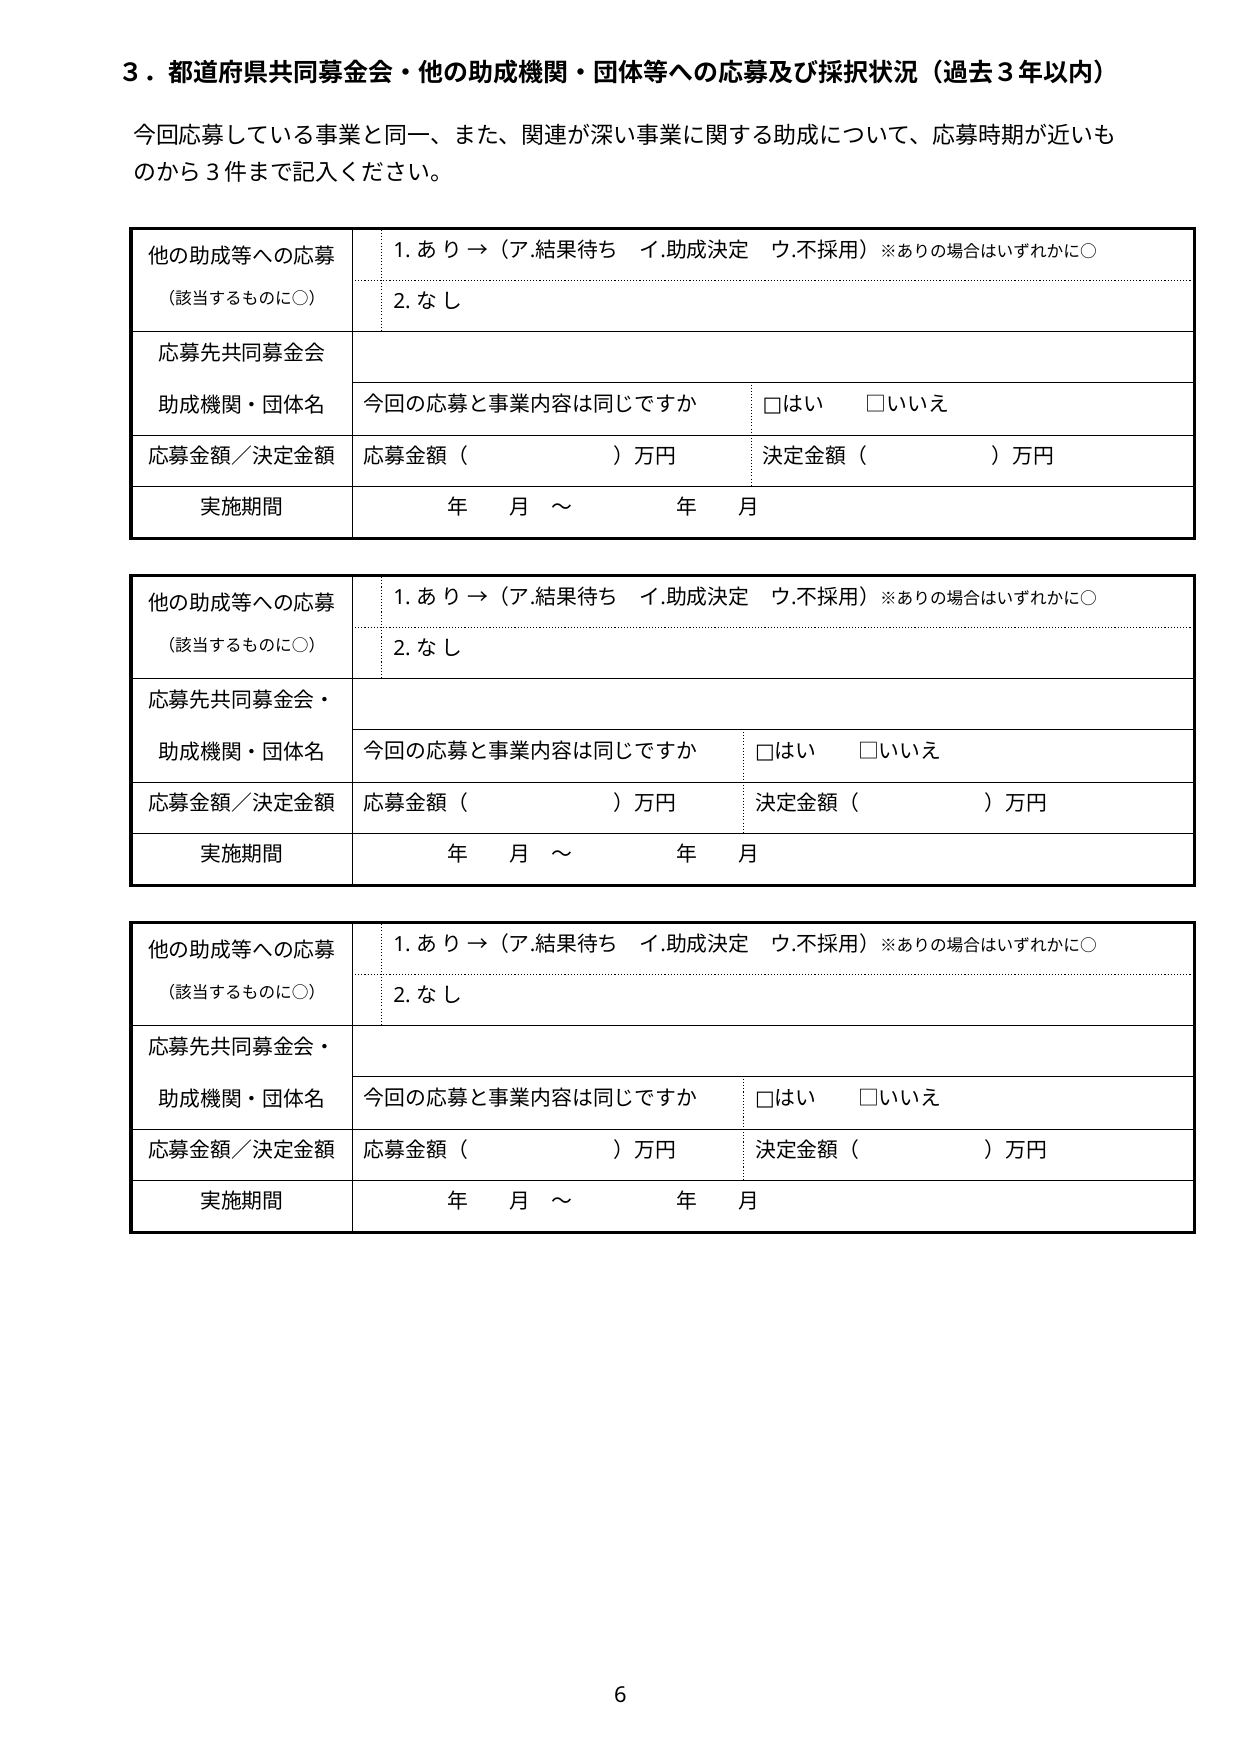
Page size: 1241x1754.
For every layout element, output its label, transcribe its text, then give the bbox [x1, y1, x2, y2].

table_cell 決定金額（ ）万円 [744, 1130, 1193, 1180]
table_cell 今回の応募と事業内容は同じですか [353, 730, 744, 782]
table_cell 年 月 ～ 年 月 [353, 834, 1193, 884]
table_header 1. あ り →（ア.結果待ち イ.助成決定 ウ.不採用）※ありの場合はいずれかに○ [382, 230, 1193, 280]
table_cell [353, 280, 382, 331]
table_cell 応募金額（ ）万円 [353, 436, 751, 486]
table_cell [353, 1026, 1193, 1076]
table_cell 応募金額／決定金額 [133, 1130, 352, 1180]
table_header 他の助成等への応募 （該当するものに○） [133, 577, 352, 678]
table_cell 年 月 ～ 年 月 [353, 1181, 1193, 1231]
table_cell 今回の応募と事業内容は同じですか [353, 383, 751, 435]
table_cell [353, 627, 382, 678]
table_cell 決定金額（ ）万円 [744, 783, 1193, 833]
table_header [353, 230, 382, 280]
table_header 他の助成等への応募 （該当するものに○） [133, 230, 352, 331]
text ３．都道府県共同募金会・他の助成機関・団体等への応募及び採択状況（過去３年以内） [118, 52, 1122, 89]
table_cell [353, 974, 382, 1025]
table_cell 決定金額（ ）万円 [751, 436, 1193, 486]
table_cell 今回の応募と事業内容は同じですか [353, 1077, 744, 1129]
table_cell 応募先共同募金会 助成機関・団体名 [133, 332, 352, 435]
table_header 1. あ り →（ア.結果待ち イ.助成決定 ウ.不採用）※ありの場合はいずれかに○ [382, 577, 1193, 627]
table_cell □はい □いいえ [751, 383, 1193, 435]
table_cell [353, 679, 1193, 729]
table_cell 応募先共同募金会・ 助成機関・団体名 [133, 1026, 352, 1129]
table_cell □はい □いいえ [744, 730, 1193, 782]
table_cell 2. な し [382, 280, 1193, 331]
table_cell 応募金額（ ）万円 [353, 1130, 744, 1180]
table_cell 応募先共同募金会・ 助成機関・団体名 [133, 679, 352, 782]
table_cell 応募金額（ ）万円 [353, 783, 744, 833]
table_cell 2. な し [382, 974, 1193, 1025]
table_header 他の助成等への応募 （該当するものに○） [133, 924, 352, 1025]
table_cell 応募金額／決定金額 [133, 436, 352, 486]
table_cell 応募金額／決定金額 [133, 783, 352, 833]
table_cell [353, 332, 1193, 382]
table_cell 実施期間 [133, 487, 352, 537]
table_cell □はい □いいえ [744, 1077, 1193, 1129]
table_cell 実施期間 [133, 1181, 352, 1231]
table_header [353, 924, 382, 974]
table_header 1. あ り →（ア.結果待ち イ.助成決定 ウ.不採用）※ありの場合はいずれかに○ [382, 924, 1193, 974]
table_cell 2. な し [382, 627, 1193, 678]
table_cell 実施期間 [133, 834, 352, 884]
table_header [353, 577, 382, 627]
text 今回応募している事業と同一、また、関連が深い事業に関する助成について、応募時期が近いものから3件まで記入ください。 [133, 114, 1122, 189]
table_cell 年 月 ～ 年 月 [353, 487, 1193, 537]
